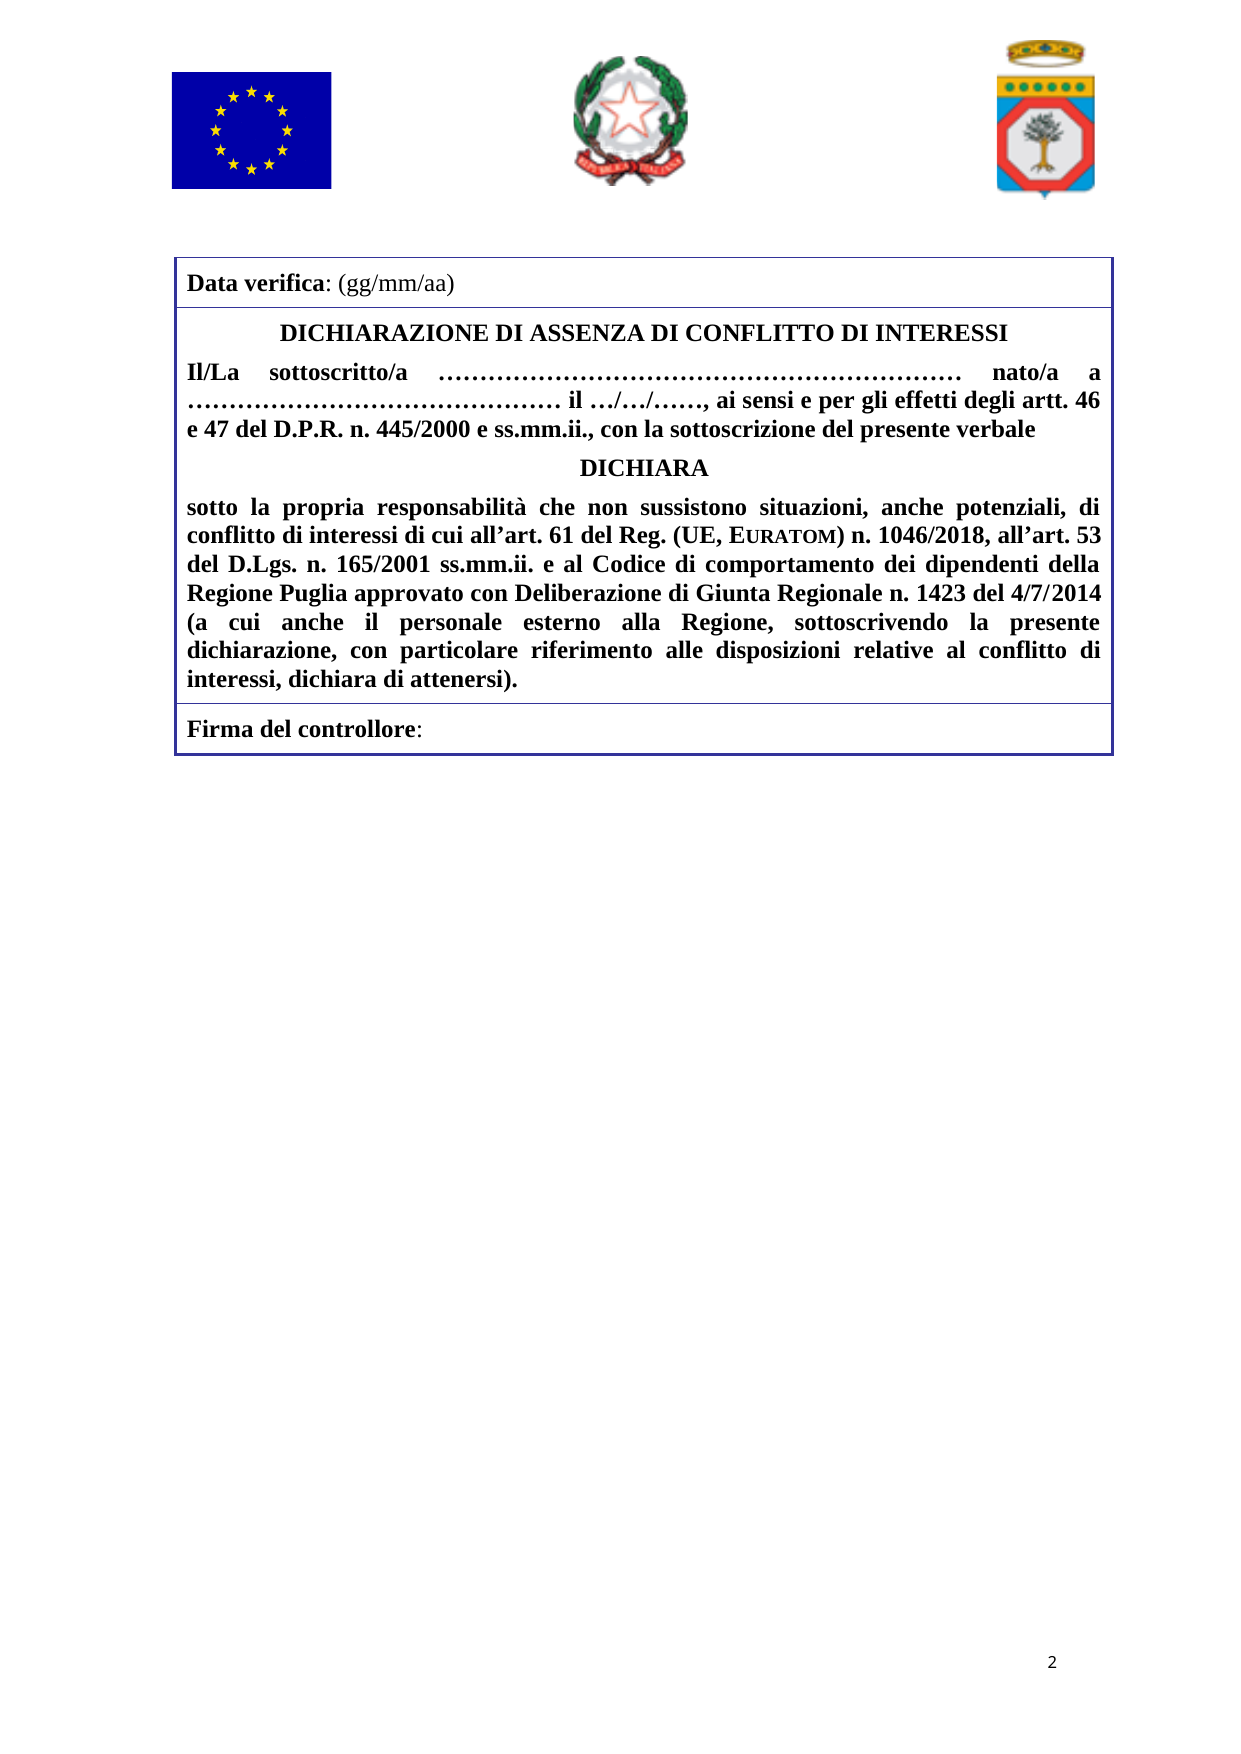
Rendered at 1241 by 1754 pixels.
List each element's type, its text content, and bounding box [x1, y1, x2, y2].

table_cell Firma del controllore: [177, 704, 1111, 753]
picture [171, 72, 332, 189]
picture [573, 56, 688, 186]
picture [996, 40, 1095, 200]
table_cell Data verifica: (gg/mm/aa) [177, 258, 1111, 307]
table_cell DICHIARAZIONE DI ASSENZA DI CONFLITTO DI INTERESSI Il/La sottoscritto/a ……………………………………………………… nato/a a ……………………………………… il …/…/……, ai sensi e per gli effetti degli artt. 46 e 47 del D.P.R. n. 445/2000 e ss.mm.ii., con la sottoscrizione del presente verbale DICHIARA sotto la propria responsabilità che non sussistono situazioni, anche potenziali, di conflitto di interessi di cui all’art. 61 del Reg. (UE, Euratom) n. 1046/2018, all’art. 53 del D.Lgs. n. 165/2001 ss.mm.ii. e al Codice di comportamento dei dipendenti della Regione Puglia approvato con Deliberazione di Giunta Regionale n. 1423 del 4/7/2014 (a cui anche il personale esterno alla Regione, sottoscrivendo la presente dichiarazione, con particolare riferimento alle disposizioni relative al conflitto di interessi, dichiara di attenersi). [177, 308, 1111, 703]
